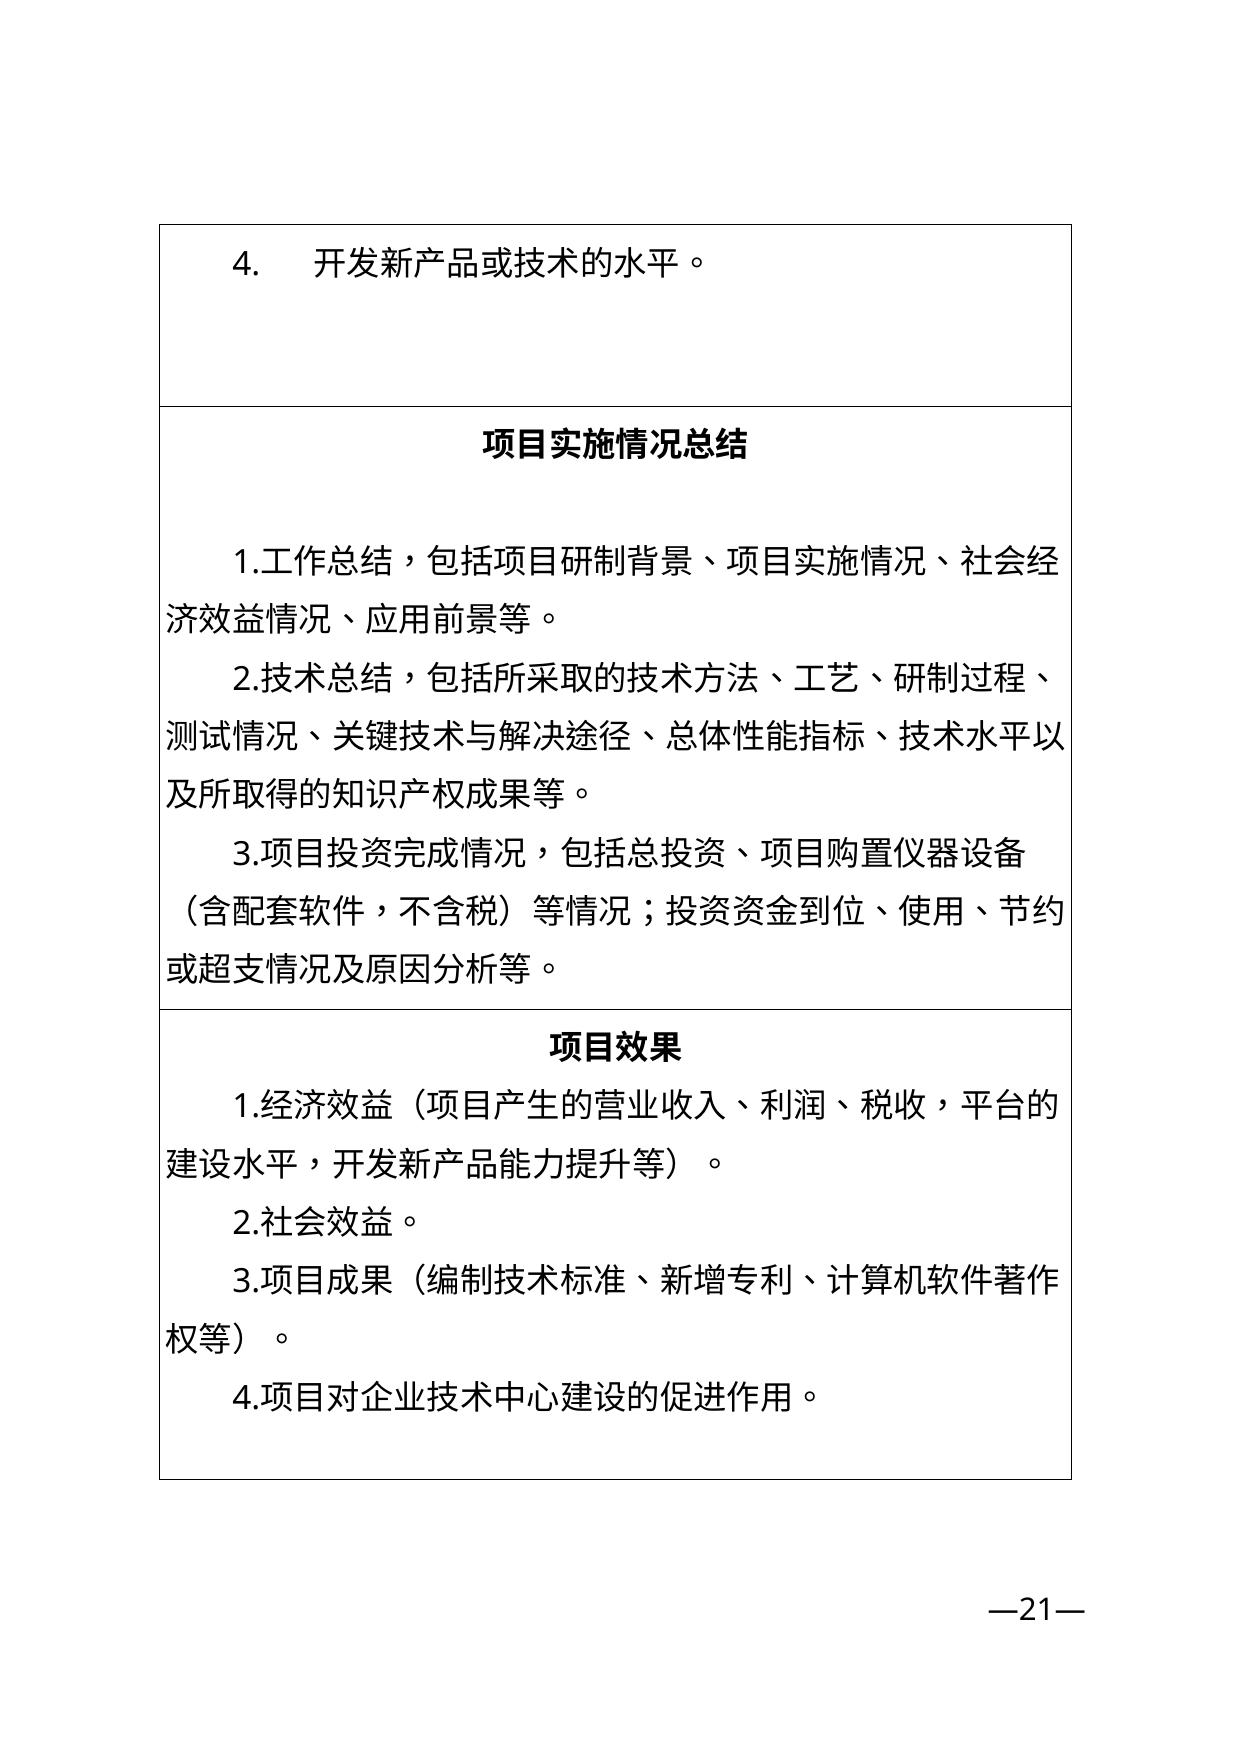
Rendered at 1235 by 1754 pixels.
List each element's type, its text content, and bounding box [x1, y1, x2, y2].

table_cell 项目实施情况总结 1.工作总结，包括项目研制背景、项目实施情况、社会经济效益情况、应用前景等。 2.技术总结，包括所采取的技术方法、工艺、研制过程、测试情况、关键技术与解决途径、总体性能指标、技术水平以及所取得的知识产权成果等。 3.项目投资完成情况，包括总投资、项目购置仪器设备（含配套软件，不含税）等情况；投资资金到位、使用、节约或超支情况及原因分析等。 [160, 407, 1071, 1009]
table_cell 项目效果 1.经济效益（项目产生的营业收入、利润、税收，平台的建设水平，开发新产品能力提升等）。 2.社会效益。 3.项目成果（编制技术标准、新增专利、计算机软件著作权等）。 4.项目对企业技术中心建设的促进作用。 [160, 1010, 1071, 1479]
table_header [160, 225, 1071, 406]
